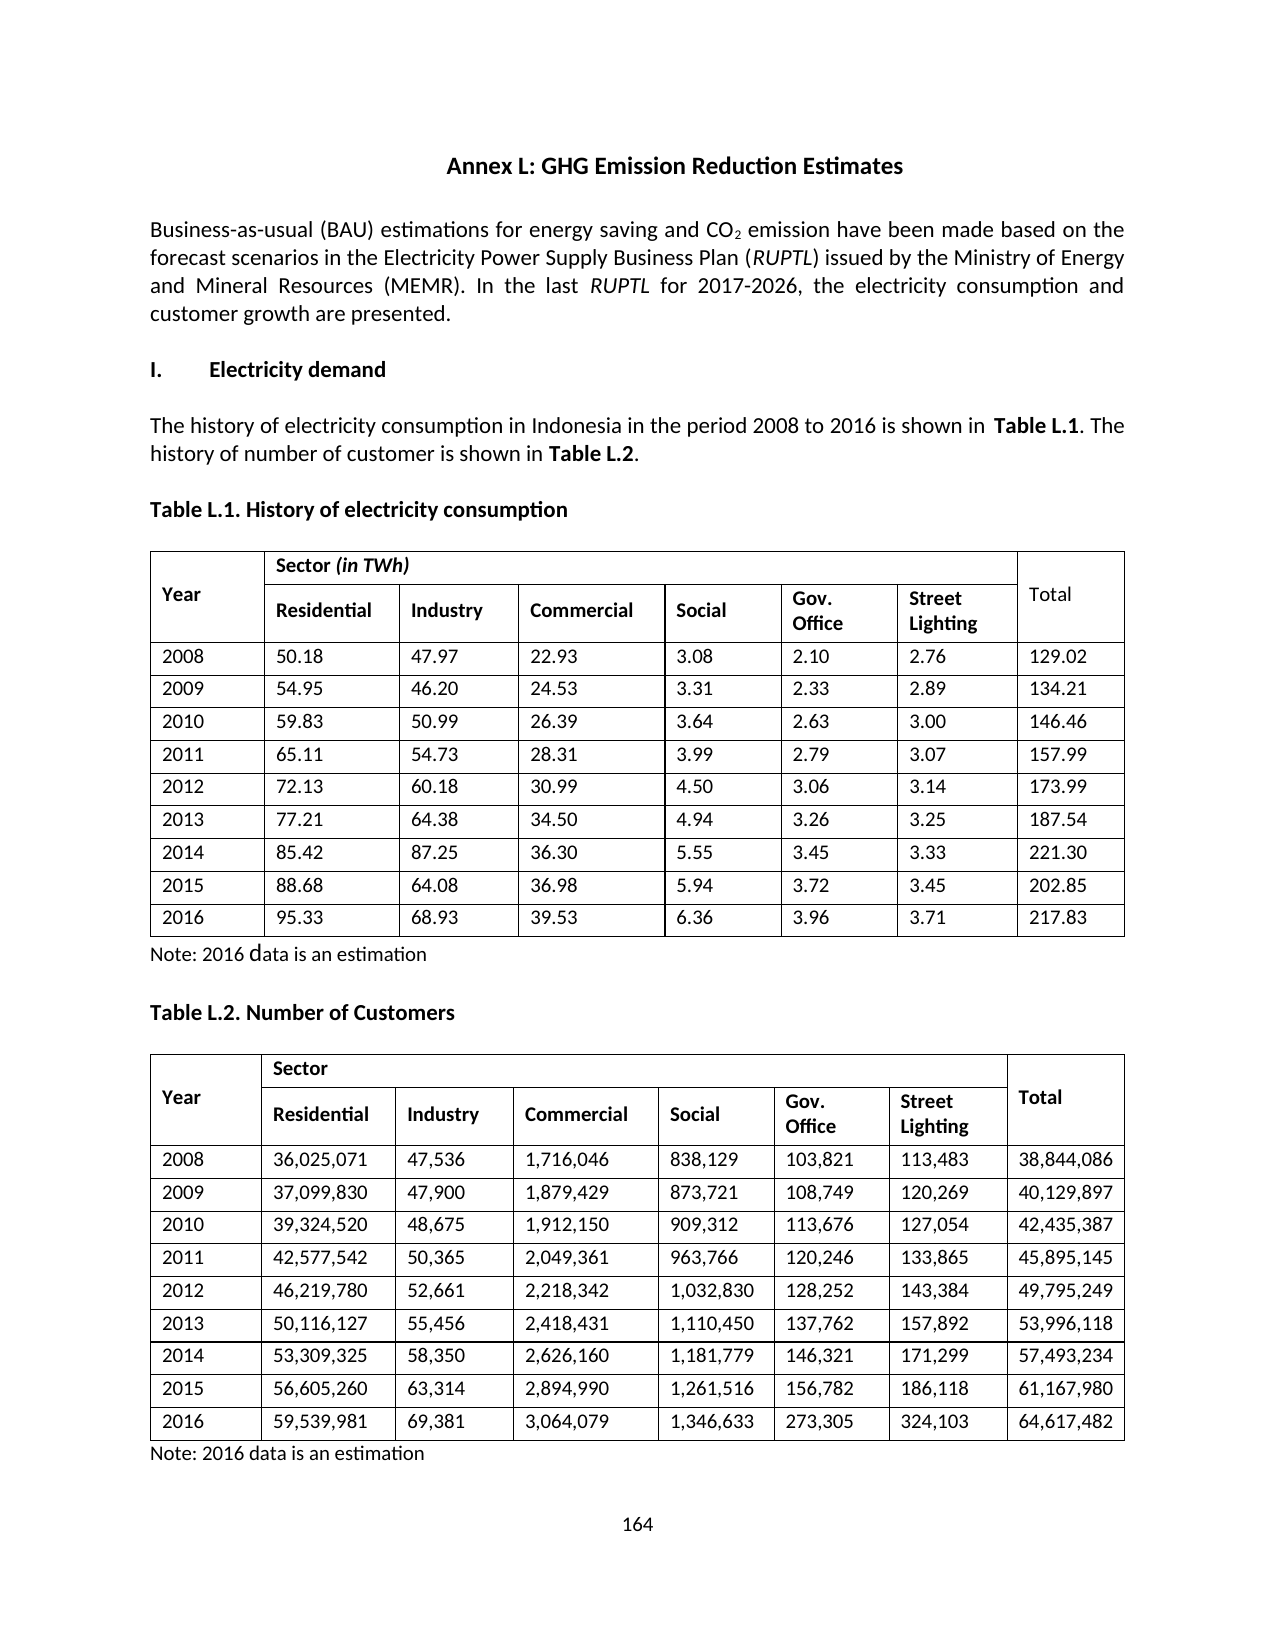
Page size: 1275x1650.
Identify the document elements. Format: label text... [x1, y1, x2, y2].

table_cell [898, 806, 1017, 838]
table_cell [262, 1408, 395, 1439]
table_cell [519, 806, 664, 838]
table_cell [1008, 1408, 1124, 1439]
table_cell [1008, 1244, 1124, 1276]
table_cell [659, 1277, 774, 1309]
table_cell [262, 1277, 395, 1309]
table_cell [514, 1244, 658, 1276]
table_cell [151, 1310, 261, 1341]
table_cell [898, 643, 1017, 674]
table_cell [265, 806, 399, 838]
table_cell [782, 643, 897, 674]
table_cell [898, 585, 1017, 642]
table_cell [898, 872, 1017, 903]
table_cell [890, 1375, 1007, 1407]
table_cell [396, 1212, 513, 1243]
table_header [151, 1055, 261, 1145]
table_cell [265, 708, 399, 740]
text Note: 2016 data is an estimation [150, 1441, 1125, 1466]
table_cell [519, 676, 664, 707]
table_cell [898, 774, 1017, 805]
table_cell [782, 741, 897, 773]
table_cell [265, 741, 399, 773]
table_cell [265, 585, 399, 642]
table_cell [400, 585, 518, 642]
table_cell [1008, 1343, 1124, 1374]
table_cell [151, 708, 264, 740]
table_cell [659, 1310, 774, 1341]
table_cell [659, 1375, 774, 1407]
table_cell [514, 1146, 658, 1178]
text Business-as-usual (BAU) estimations for energy saving and CO2 emission have been made based on the forecast scenarios in the Electricity Power Supply Business Plan (RUPTL) issued by the Ministry of Energy and Mineral Resources (MEMR). In the last RUPTL for 2017-2026, the electricity consumption and customer growth are presented. [150, 215, 1125, 327]
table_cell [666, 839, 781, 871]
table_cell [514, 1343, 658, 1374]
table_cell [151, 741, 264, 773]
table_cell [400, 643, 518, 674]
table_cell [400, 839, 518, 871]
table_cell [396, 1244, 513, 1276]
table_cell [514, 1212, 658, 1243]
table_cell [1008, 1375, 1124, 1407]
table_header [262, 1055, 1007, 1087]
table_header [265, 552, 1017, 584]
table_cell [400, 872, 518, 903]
list Electricity demand [150, 355, 1125, 383]
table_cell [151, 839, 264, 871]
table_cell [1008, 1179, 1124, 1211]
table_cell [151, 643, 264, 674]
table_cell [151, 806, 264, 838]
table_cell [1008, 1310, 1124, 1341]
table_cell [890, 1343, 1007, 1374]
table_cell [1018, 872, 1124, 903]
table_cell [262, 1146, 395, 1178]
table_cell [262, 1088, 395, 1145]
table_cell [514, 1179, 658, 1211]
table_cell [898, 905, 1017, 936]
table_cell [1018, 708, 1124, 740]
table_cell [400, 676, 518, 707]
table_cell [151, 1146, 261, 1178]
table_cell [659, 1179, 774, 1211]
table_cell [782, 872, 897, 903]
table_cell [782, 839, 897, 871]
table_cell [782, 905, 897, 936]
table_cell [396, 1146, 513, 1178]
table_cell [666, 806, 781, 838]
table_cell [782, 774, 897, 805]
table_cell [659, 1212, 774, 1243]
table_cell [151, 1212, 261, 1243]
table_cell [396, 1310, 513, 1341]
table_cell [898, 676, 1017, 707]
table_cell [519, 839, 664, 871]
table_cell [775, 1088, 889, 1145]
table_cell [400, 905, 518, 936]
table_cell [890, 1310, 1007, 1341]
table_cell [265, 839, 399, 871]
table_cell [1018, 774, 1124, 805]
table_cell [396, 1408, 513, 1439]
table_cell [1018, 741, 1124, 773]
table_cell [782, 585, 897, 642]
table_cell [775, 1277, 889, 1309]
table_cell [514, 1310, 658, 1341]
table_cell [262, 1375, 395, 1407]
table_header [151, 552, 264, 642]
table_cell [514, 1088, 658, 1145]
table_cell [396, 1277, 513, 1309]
text Note: 2016 data is an estimation [150, 937, 1125, 968]
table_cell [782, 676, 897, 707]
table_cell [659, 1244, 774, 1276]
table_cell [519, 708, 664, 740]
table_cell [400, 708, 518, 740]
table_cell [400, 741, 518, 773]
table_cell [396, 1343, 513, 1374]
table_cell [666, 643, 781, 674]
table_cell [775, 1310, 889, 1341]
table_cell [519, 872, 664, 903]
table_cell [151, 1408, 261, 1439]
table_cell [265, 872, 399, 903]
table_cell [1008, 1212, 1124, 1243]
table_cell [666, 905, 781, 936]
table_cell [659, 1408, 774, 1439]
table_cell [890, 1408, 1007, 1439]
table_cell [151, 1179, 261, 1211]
text The history of electricity consumption in Indonesia in the period 2008 to 2016 is shown in Table L.1. The history of number of customer is shown in Table L.2. [150, 411, 1125, 467]
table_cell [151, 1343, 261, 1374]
text Table L.2. Number of Customers [150, 998, 1125, 1026]
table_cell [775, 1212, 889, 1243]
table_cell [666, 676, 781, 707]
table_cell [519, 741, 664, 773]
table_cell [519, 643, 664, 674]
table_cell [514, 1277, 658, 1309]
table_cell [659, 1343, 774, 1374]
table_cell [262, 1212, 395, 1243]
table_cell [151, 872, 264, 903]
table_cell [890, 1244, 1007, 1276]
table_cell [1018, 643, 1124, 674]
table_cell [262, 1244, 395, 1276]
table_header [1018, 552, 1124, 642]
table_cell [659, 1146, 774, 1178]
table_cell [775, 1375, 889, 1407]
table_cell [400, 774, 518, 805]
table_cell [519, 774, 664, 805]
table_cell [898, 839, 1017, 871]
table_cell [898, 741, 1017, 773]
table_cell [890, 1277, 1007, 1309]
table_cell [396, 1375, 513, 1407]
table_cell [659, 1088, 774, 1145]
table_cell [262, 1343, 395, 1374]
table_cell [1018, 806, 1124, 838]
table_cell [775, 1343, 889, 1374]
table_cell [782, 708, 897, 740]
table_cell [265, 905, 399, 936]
list Annex L: GHG Emission Reduction Estimates [225, 150, 1125, 181]
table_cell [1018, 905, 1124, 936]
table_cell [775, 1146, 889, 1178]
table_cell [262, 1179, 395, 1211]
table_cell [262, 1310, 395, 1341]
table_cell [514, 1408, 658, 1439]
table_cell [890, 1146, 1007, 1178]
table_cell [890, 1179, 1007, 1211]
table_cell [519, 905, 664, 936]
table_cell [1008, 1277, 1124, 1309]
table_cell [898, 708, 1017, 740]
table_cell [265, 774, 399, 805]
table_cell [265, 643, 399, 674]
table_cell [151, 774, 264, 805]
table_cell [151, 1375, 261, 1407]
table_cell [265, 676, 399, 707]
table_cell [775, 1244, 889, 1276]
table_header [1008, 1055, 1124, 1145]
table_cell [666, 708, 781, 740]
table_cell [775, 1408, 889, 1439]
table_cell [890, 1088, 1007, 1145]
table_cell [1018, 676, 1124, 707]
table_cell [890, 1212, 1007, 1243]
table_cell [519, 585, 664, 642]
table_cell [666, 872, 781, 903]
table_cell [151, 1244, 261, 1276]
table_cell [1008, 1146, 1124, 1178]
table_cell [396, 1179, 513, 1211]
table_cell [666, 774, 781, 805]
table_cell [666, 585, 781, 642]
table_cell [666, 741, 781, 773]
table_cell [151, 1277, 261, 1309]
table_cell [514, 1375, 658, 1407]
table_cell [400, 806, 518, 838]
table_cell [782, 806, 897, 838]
text Table L.1. History of electricity consumption [150, 495, 1125, 523]
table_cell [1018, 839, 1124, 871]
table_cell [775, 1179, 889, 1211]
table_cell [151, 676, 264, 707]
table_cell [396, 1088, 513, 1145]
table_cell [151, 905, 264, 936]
